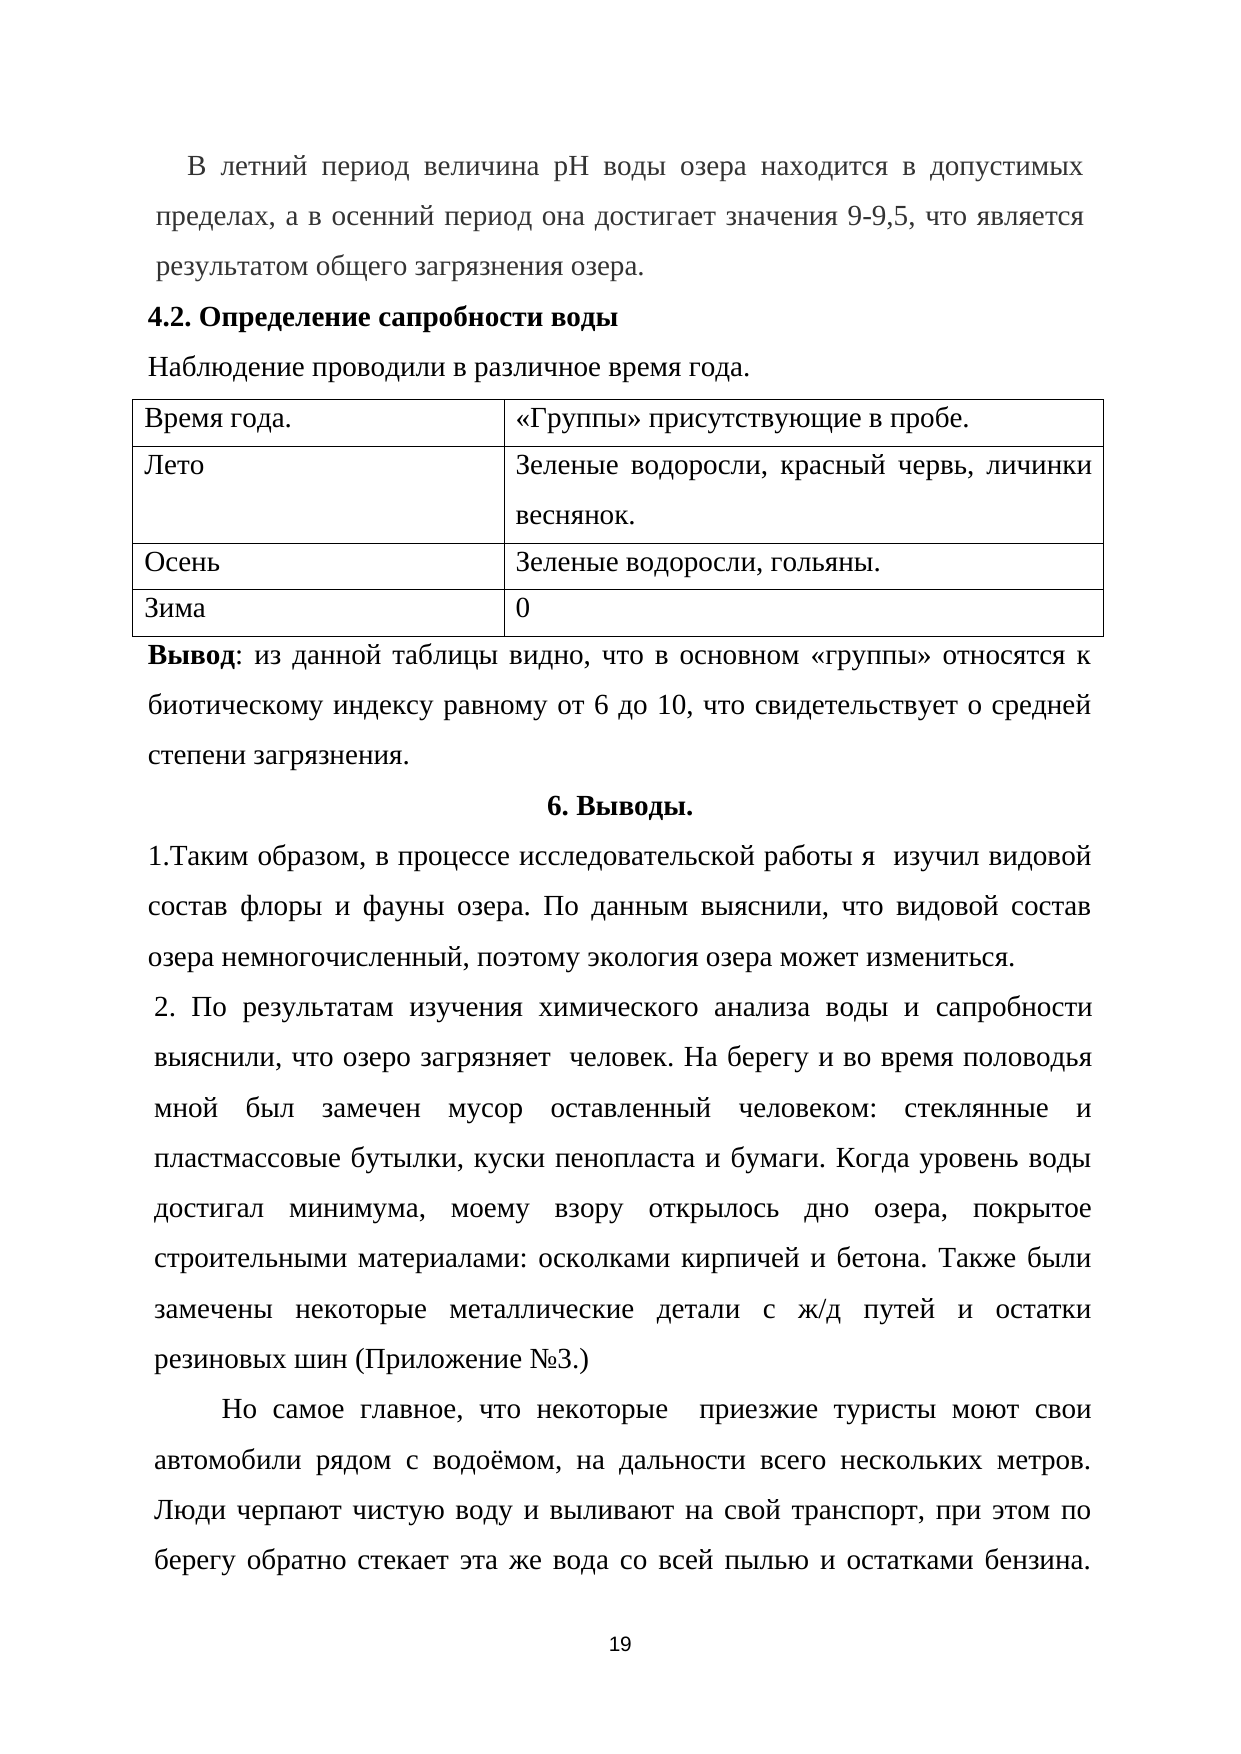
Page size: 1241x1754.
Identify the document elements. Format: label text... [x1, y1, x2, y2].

table_cell 0 [505, 590, 1103, 636]
text 1.Таким образом, в процессе исследовательской работы я изучил видовой состав флоры и фауны озера. По данным выяснили, что видовой состав озера немногочисленный, поэтому экология озера может измениться. [148, 838, 1092, 972]
table_cell Лето [133, 447, 504, 543]
table_cell Осень [133, 544, 504, 589]
text Вывод: из данной таблицы видно, что в основном «группы» относятся к биотическому индексу равному от 6 до 10, что свидетельствует о средней степени загрязнения. [148, 637, 1092, 771]
table_cell Зеленые водоросли, гольяны. [505, 544, 1103, 589]
table_cell Зеленые водоросли, красный червь, личинки веснянок. [505, 447, 1103, 543]
table_header Время года. [133, 400, 504, 446]
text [154, 1392, 1092, 1576]
text 6. Выводы. [148, 788, 1092, 821]
table_cell Зима [133, 590, 504, 636]
text 4.2. Определение сапробности воды [148, 299, 1092, 332]
text 2. По результатам изучения химического анализа воды и сапробности выяснили, что озеро загрязняет человек. На берегу и во время половодья мной был замечен мусор оставленный человеком: стеклянные и пластмассовые бутылки, куски пенопласта и бумаги. Когда уровень воды достигал минимума, моему взору открылось дно озера, покрытое строительными материалами: осколками кирпичей и бетона. Также были замечены некоторые металлические детали с ж/д путей и остатки резиновых шин (Приложение №3.) [154, 989, 1092, 1375]
text Наблюдение проводили в различное время года. [148, 349, 1092, 382]
text В летний период величина рН воды озера находится в допустимых пределах, а в осенний период она достигает значения 9-9,5, что является результатом общего загрязнения озера. [156, 148, 1085, 282]
table_header «Группы» присутствующие в пробе. [505, 400, 1103, 446]
